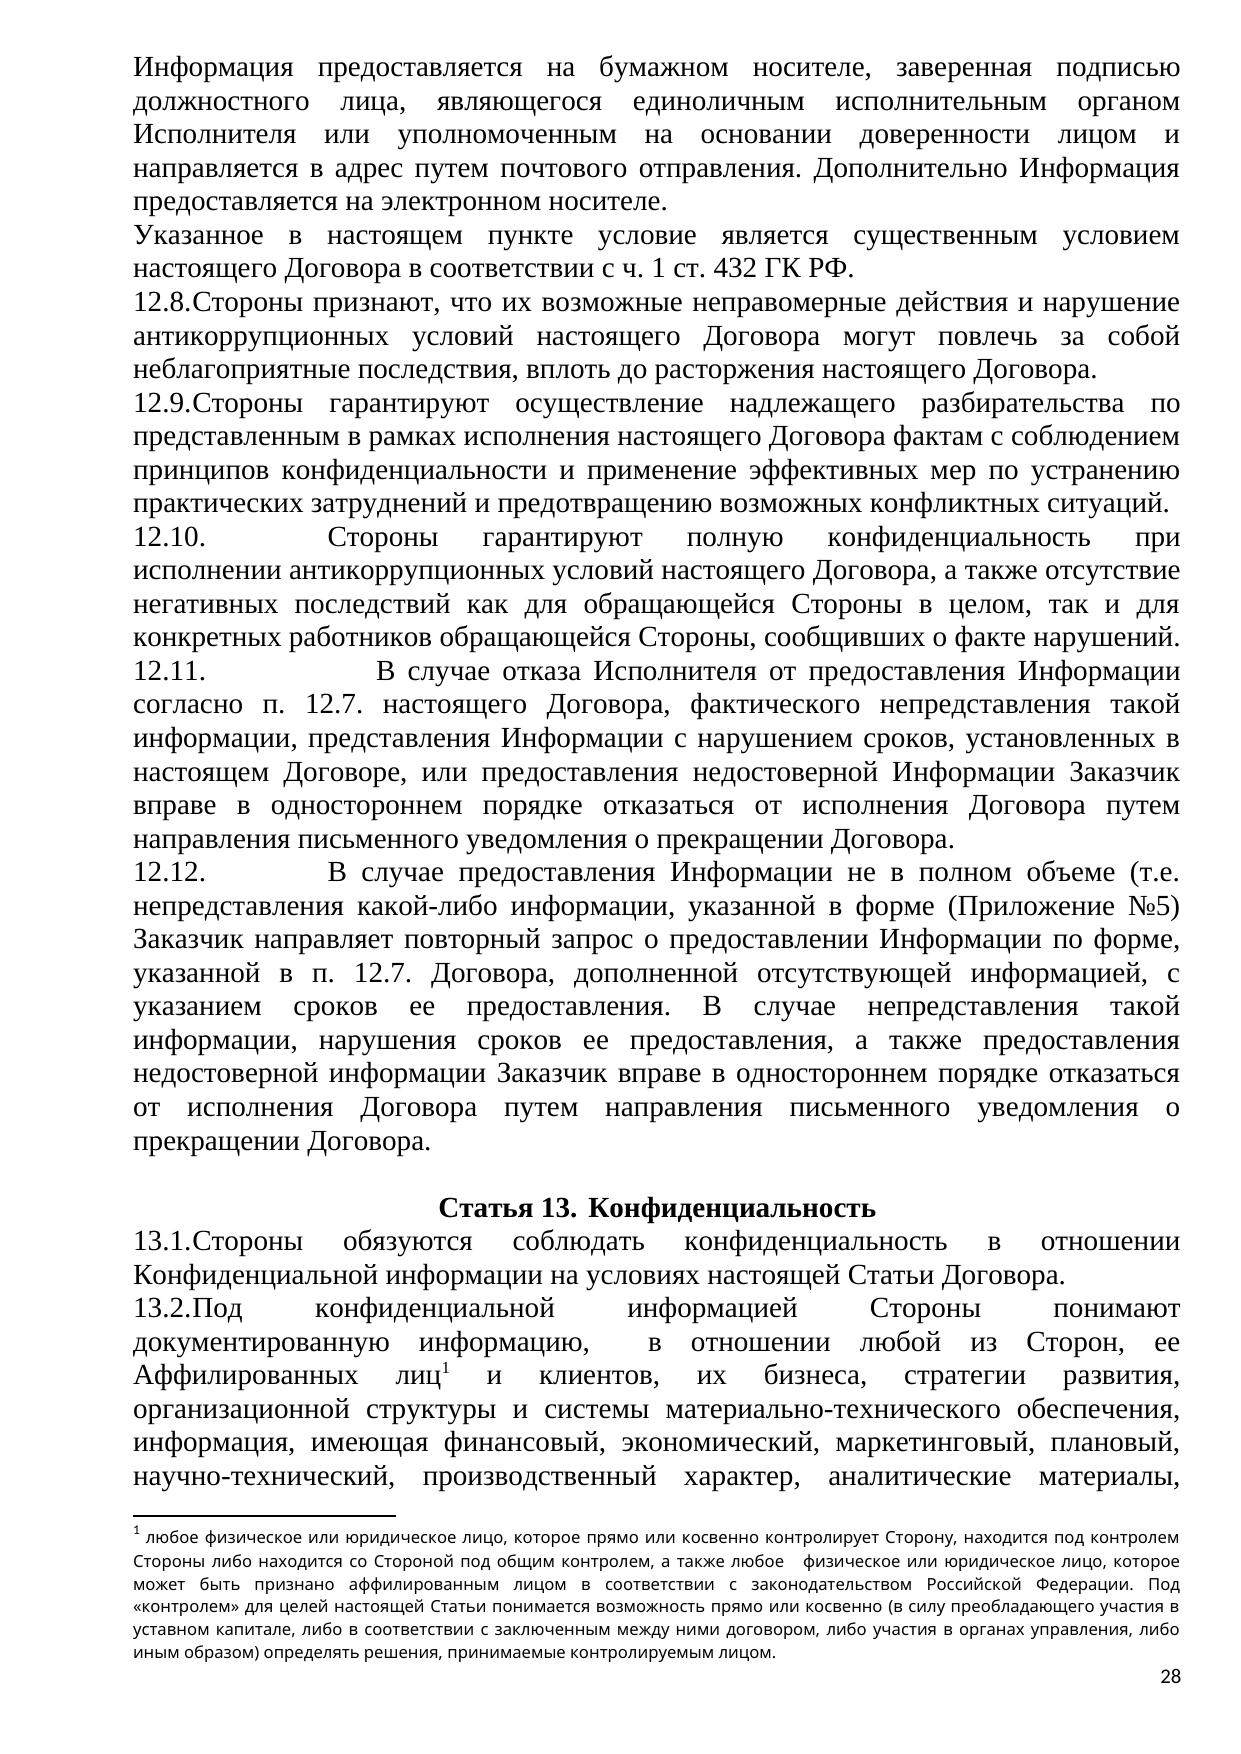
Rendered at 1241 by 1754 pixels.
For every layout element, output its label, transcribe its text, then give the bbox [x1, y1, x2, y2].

list Стороны обязуются соблюдать конфиденциальность в отношении Конфиденциальной информации на условиях настоящей Статьи Договора. [133, 1223, 1181, 1290]
list Стороны гарантируют осуществление надлежащего разбирательства по представленным в рамках исполнения настоящего Договора фактам с соблюдением принципов конфиденциальности и применение эффективных мер по устранению практических затруднений и предотвращению возможных конфликтных ситуаций. [133, 385, 1181, 519]
list В случае отказа Исполнителя от предоставления Информации согласно п. 12.7. настоящего Договора, фактического непредставления такой информации, представления Информации с нарушением сроков, установленных в настоящем Договоре, или предоставления недостоверной Информации Заказчик вправе в одностороннем порядке отказаться от исполнения Договора путем направления письменного уведомления о прекращении Договора. [133, 653, 1181, 854]
text Информация предоставляется на бумажном носителе, заверенная подписью должностного лица, являющегося единоличным исполнительным органом Исполнителя или уполномоченным на основании доверенности лицом и направляется в адрес путем почтового отправления. Дополнительно Информация предоставляется на электронном носителе. [133, 49, 1181, 217]
list Стороны гарантируют полную конфиденциальность при исполнении антикоррупционных условий настоящего Договора, а также отсутствие негативных последствий как для обращающейся Стороны в целом, так и для конкретных работников обращающейся Стороны, сообщивших о факте нарушений. [133, 519, 1181, 653]
list Конфиденциальность [133, 1190, 1181, 1223]
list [133, 1290, 1181, 1492]
list В случае предоставления Информации не в полном объеме (т.е. непредставления какой-либо информации, указанной в форме (Приложение №5) Заказчик направляет повторный запрос о предоставлении Информации по форме, указанной в п. 12.7. Договора, дополненной отсутствующей информацией, с указанием сроков ее предоставления. В случае непредставления такой информации, нарушения сроков ее предоставления, а также предоставления недостоверной информации Заказчик вправе в одностороннем порядке отказаться от исполнения Договора путем направления письменного уведомления о прекращении Договора. [133, 854, 1181, 1156]
text Указанное в настоящем пункте условие является существенным условием настоящего Договора в соответствии с ч. 1 ст. 432 ГК РФ. [133, 217, 1181, 284]
list Стороны признают, что их возможные неправомерные действия и нарушение антикоррупционных условий настоящего Договора могут повлечь за собой неблагоприятные последствия, вплоть до расторжения настоящего Договора. [133, 284, 1181, 385]
